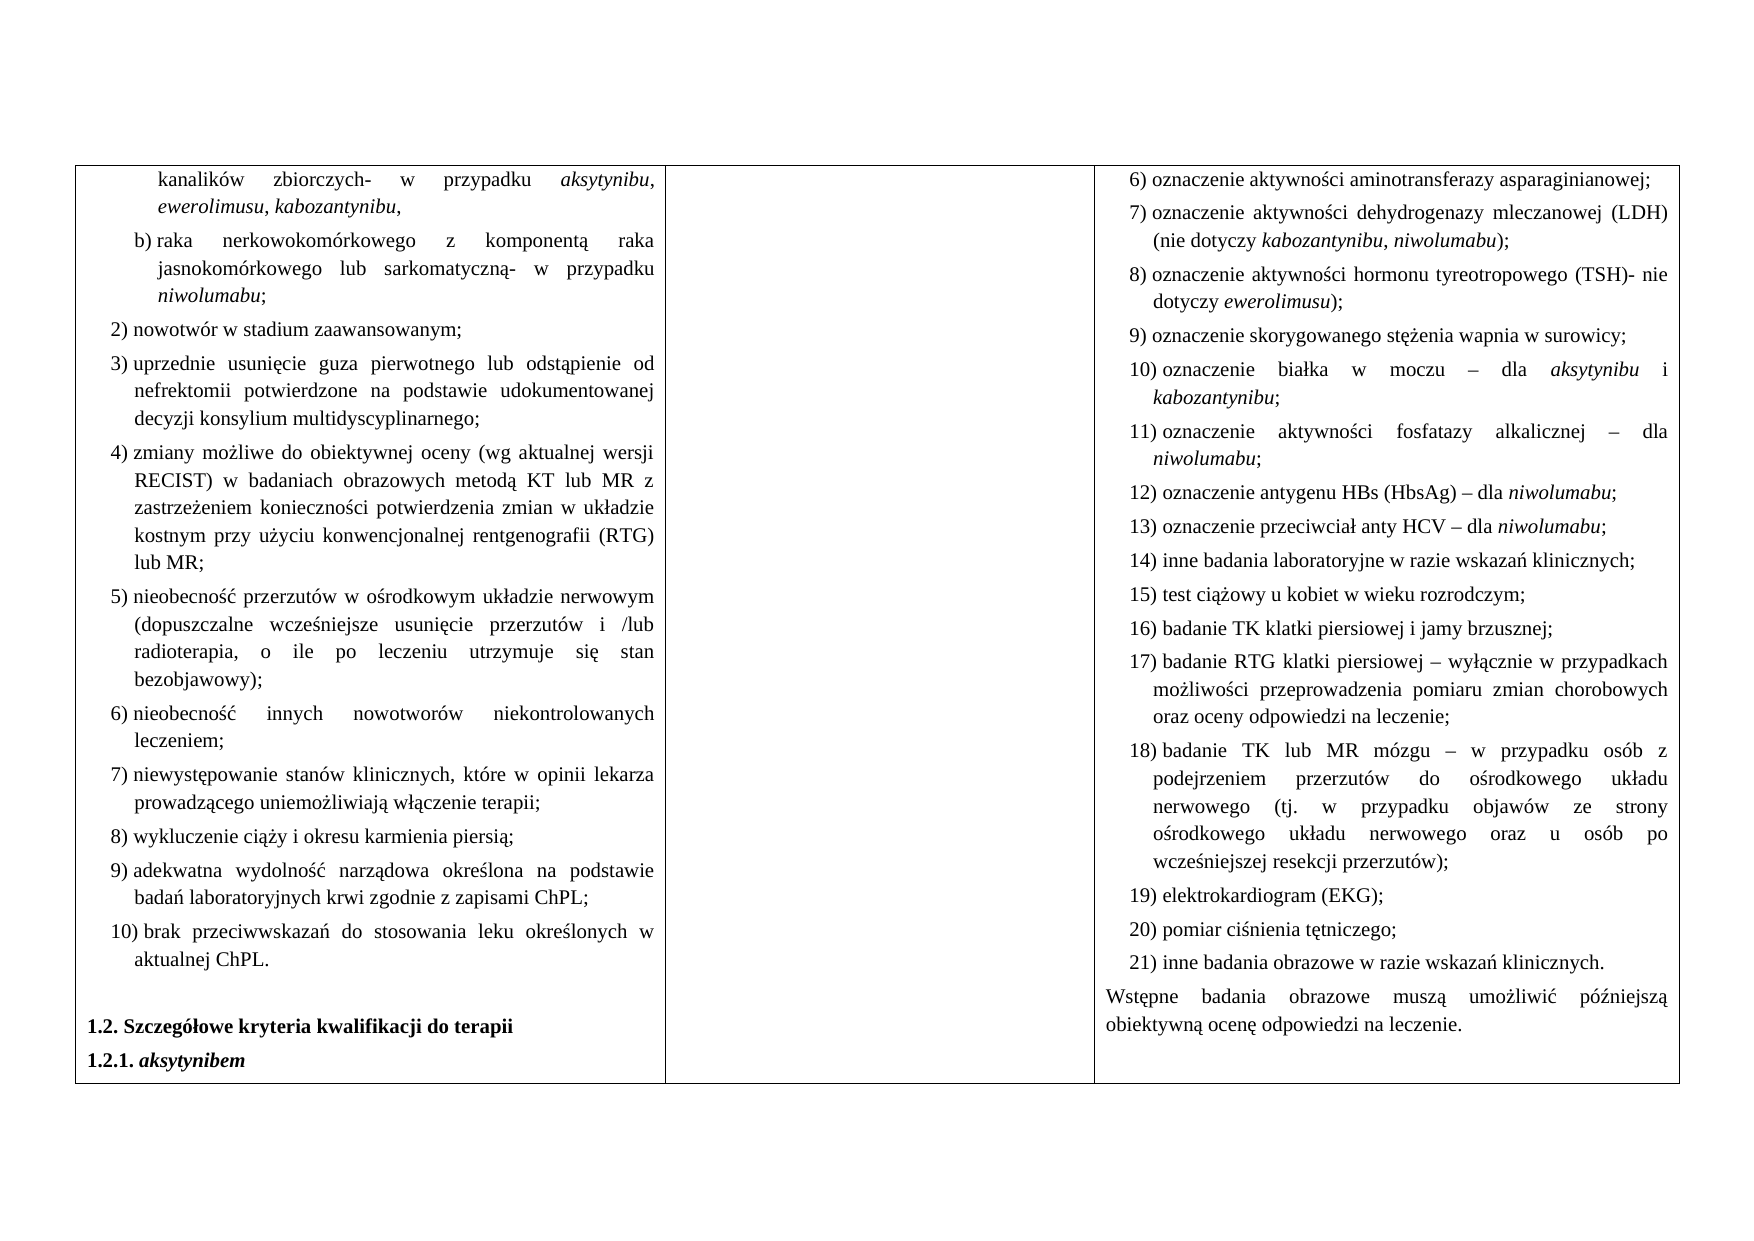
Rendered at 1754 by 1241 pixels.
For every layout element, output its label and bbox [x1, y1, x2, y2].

table_cell [76, 166, 665, 1082]
table_cell [666, 166, 1094, 1082]
table_cell [1095, 166, 1679, 1082]
